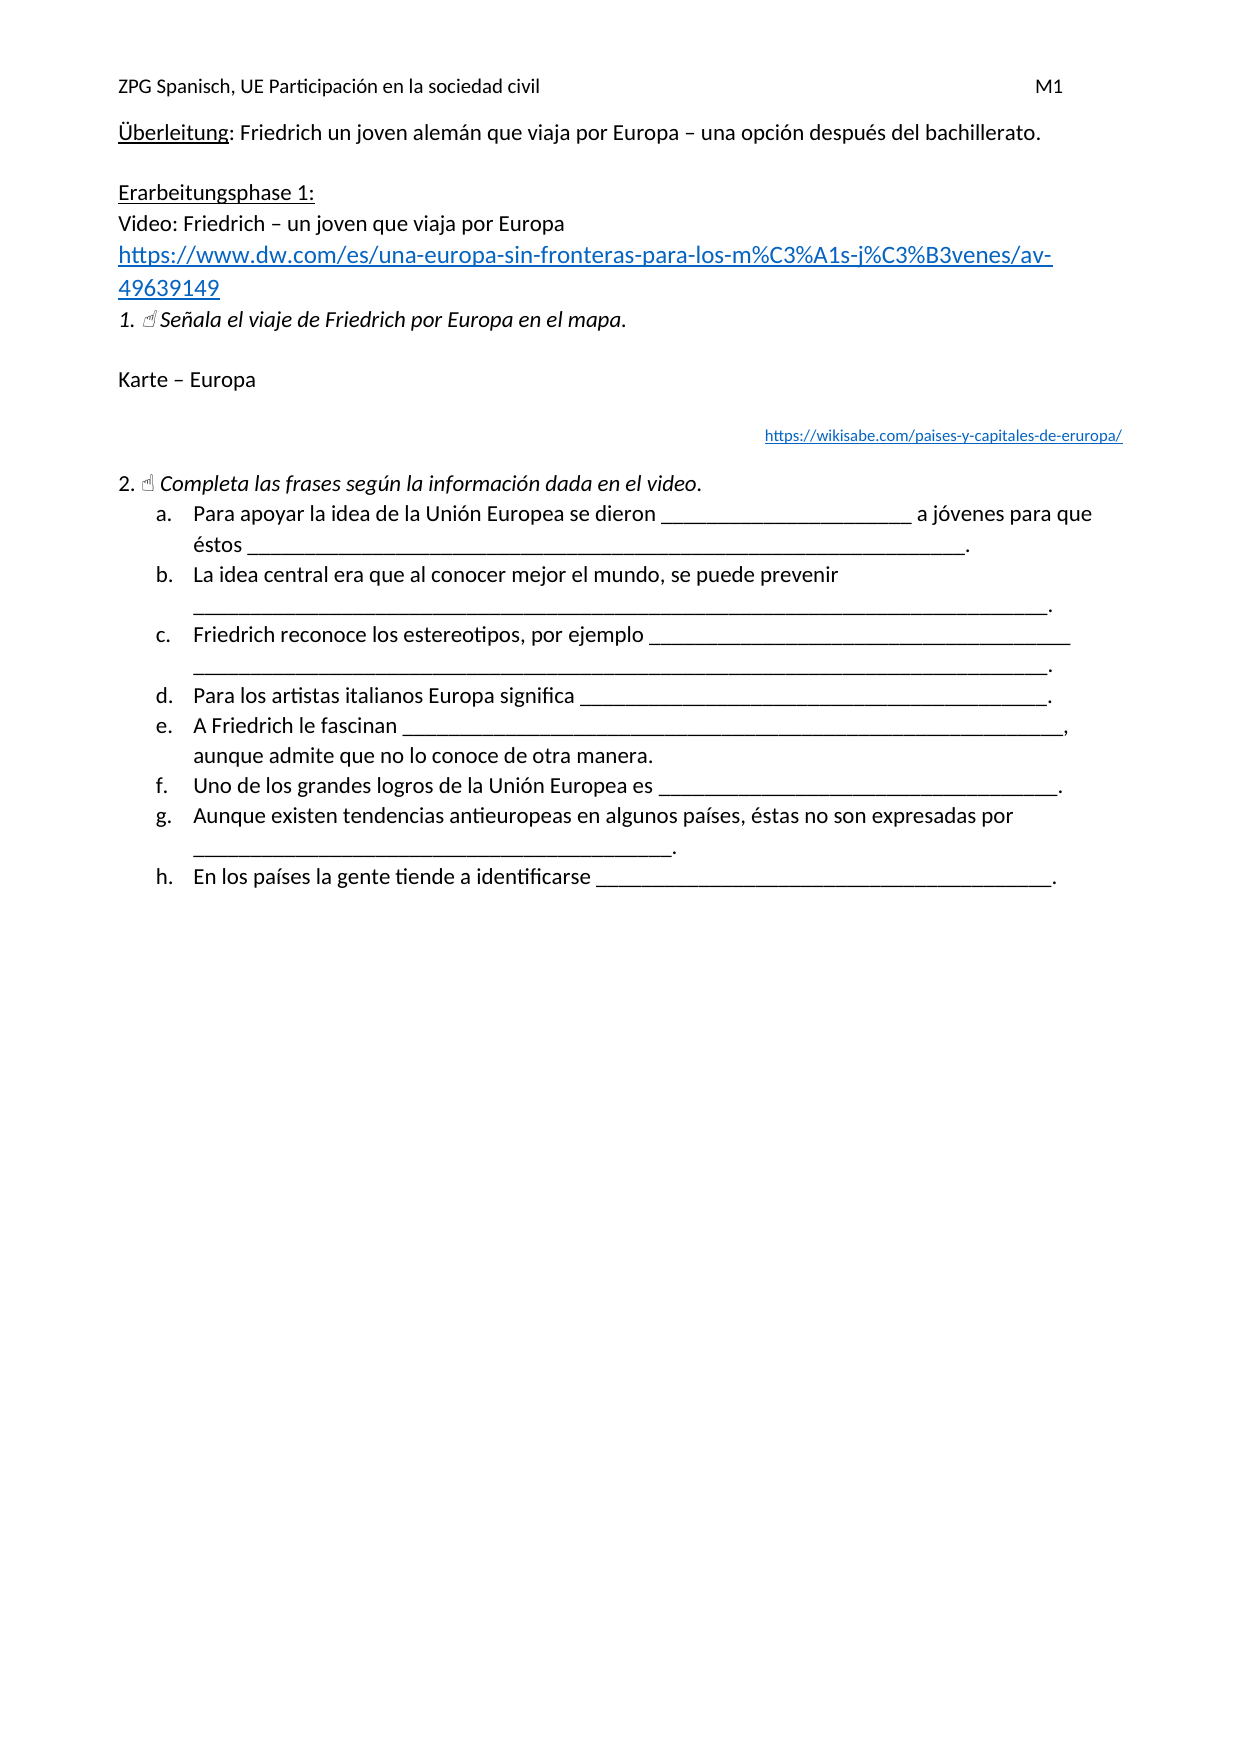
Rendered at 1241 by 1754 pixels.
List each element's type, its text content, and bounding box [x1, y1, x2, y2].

text Erarbeitungsphase 1: [118, 178, 1122, 207]
list En los países la gente tiende a identificarse ________________________________________. [156, 862, 1122, 890]
text Karte – Europa [118, 365, 1122, 393]
text Video: Friedrich – un joven que viaja por Europa [118, 209, 1122, 237]
text 1. Señala el viaje de Friedrich por Europa en el mapa. [118, 305, 1122, 333]
list Friedrich reconoce los estereotipos, por ejemplo _____________________________________ ___________________________________________________________________________. [156, 620, 1122, 679]
list Uno de los grandes logros de la Unión Europea es ___________________________________. [156, 771, 1122, 799]
list La idea central era que al conocer mejor el mundo, se puede prevenir ___________________________________________________________________________. [156, 560, 1122, 618]
text https://www.dw.com/es/una-europa-sin-fronteras-para-los-m%C3%A1s-j%C3%B3venes/av-49639149 [118, 239, 1122, 302]
text https://wikisabe.com/paises-y-capitales-de-eruropa/ [118, 426, 1122, 446]
list Para los artistas italianos Europa significa _________________________________________. [156, 681, 1122, 709]
list Aunque existen tendencias antieuropeas en algunos países, éstas no son expresadas por __________________________________________. [156, 802, 1122, 860]
text Überleitung: Friedrich un joven alemán que viaja por Europa – una opción después del bachillerato. [118, 118, 1122, 146]
list Para apoyar la idea de la Unión Europea se dieron ______________________ a jóvenes para que éstos _______________________________________________________________. [156, 499, 1122, 558]
list A Friedrich le fascinan __________________________________________________________, aunque admite que no lo conoce de otra manera. [156, 711, 1122, 769]
text 2. Completa las frases según la información dada en el video. [118, 469, 1122, 497]
